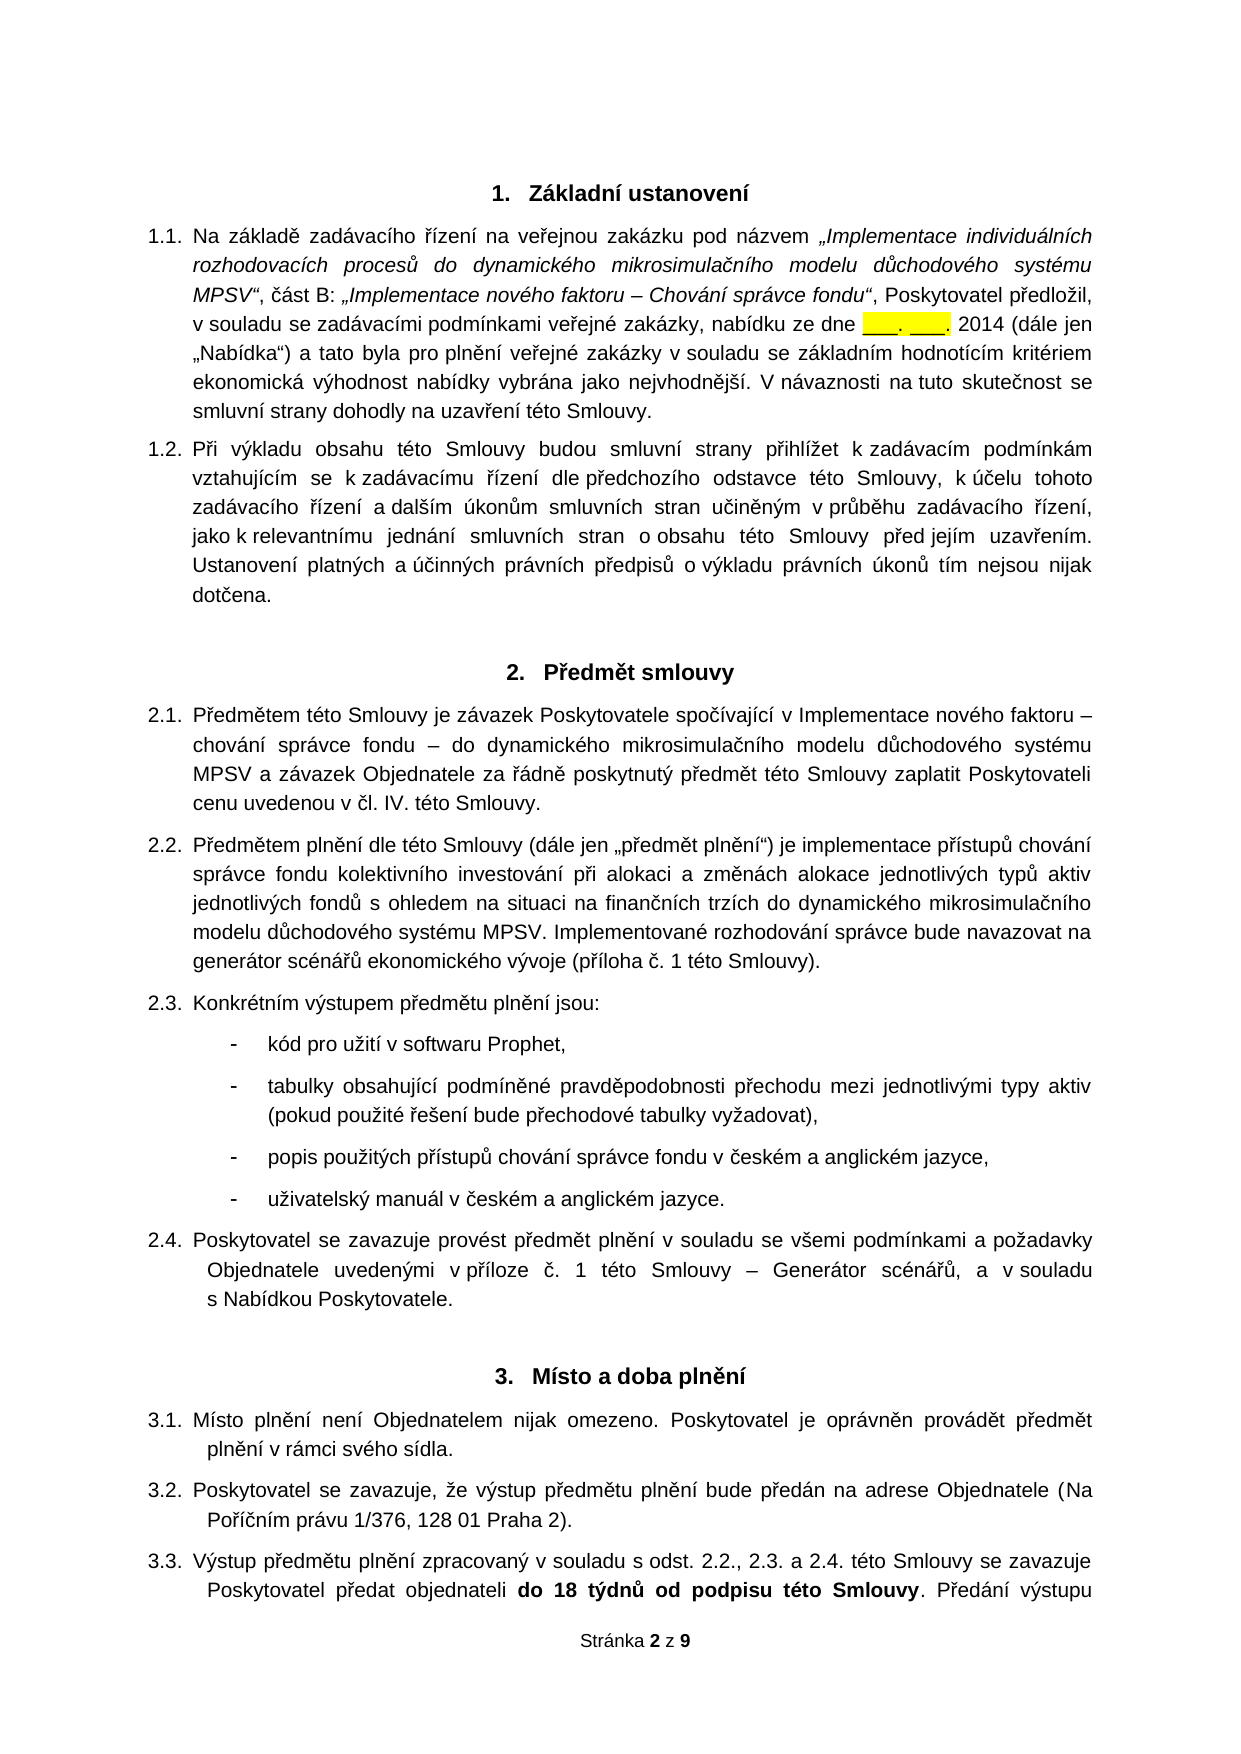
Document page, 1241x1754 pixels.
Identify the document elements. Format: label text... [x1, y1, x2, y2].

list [148, 1544, 1092, 1602]
list Základní ustanovení [148, 177, 1092, 206]
list uživatelský manuál v českém a anglickém jazyce. [230, 1181, 1092, 1211]
list Konkrétním výstupem předmětu plnění jsou: [148, 986, 1092, 1015]
list Místo plnění není Objednatelem nijak omezeno. Poskytovatel je oprávněn provádět předmět plnění v rámci svého sídla. [148, 1402, 1092, 1461]
list Na základě zadávacího řízení na veřejnou zakázku pod názvem „Implementace individuálních rozhodovacích procesů do dynamického mikrosimulačního modelu důchodového systému MPSV“, část B: „Implementace nového faktoru – Chování správce fondu“, Poskytovatel předložil, v souladu se zadávacími podmínkami veřejné zakázky, nabídku ze dne ___. ___. 2014 (dále jen „Nabídka“) a tato byla pro plnění veřejné zakázky v souladu se základním hodnotícím kritériem ekonomická výhodnost nabídky vybrána jako nejvhodnější. V návaznosti na tuto skutečnost se smluvní strany dohodly na uzavření této Smlouvy. [148, 219, 1092, 423]
list Při výkladu obsahu této Smlouvy budou smluvní strany přihlížet k zadávacím podmínkám vztahujícím se k zadávacímu řízení dle předchozího odstavce této Smlouvy, k účelu tohoto zadávacího řízení a dalším úkonům smluvních stran učiněným v průběhu zadávacího řízení, jako k relevantnímu jednání smluvních stran o obsahu této Smlouvy před jejím uzavřením. Ustanovení platných a účinných právních předpisů o výkladu právních úkonů tím nejsou nijak dotčena. [148, 431, 1092, 606]
list tabulky obsahující podmíněné pravděpodobnosti přechodu mezi jednotlivými typy aktiv (pokud použité řešení bude přechodové tabulky vyžadovat), [230, 1069, 1092, 1127]
list Předmětem této Smlouvy je závazek Poskytovatele spočívající v Implementace nového faktoru – chování správce fondu – do dynamického mikrosimulačního modelu důchodového systému MPSV a závazek Objednatele za řádně poskytnutý předmět této Smlouvy zaplatit Poskytovateli cenu uvedenou v čl. IV. této Smlouvy. [148, 698, 1092, 815]
list Předmět smlouvy [148, 656, 1092, 686]
list Místo a doba plnění [148, 1361, 1092, 1390]
list Poskytovatel se zavazuje provést předmět plnění v souladu se všemi podmínkami a požadavky Objednatele uvedenými v příloze č. 1 této Smlouvy – Generátor scénářů, a v souladu s Nabídkou Poskytovatele. [148, 1223, 1092, 1311]
list popis použitých přístupů chování správce fondu v českém a anglickém jazyce, [230, 1140, 1092, 1169]
list kód pro užití v softwaru Prophet, [230, 1027, 1092, 1056]
list Poskytovatel se zavazuje, že výstup předmětu plnění bude předán na adrese Objednatele (Na Poříčním právu 1/376, 128 01 Praha 2). [148, 1473, 1092, 1531]
list Předmětem plnění dle této Smlouvy (dále jen „předmět plnění“) je implementace přístupů chování správce fondu kolektivního investování při alokaci a změnách alokace jednotlivých typů aktiv jednotlivých fondů s ohledem na situaci na finančních trzích do dynamického mikrosimulačního modelu důchodového systému MPSV. Implementované rozhodování správce bude navazovat na generátor scénářů ekonomického vývoje (příloha č. 1 této Smlouvy). [148, 827, 1092, 973]
